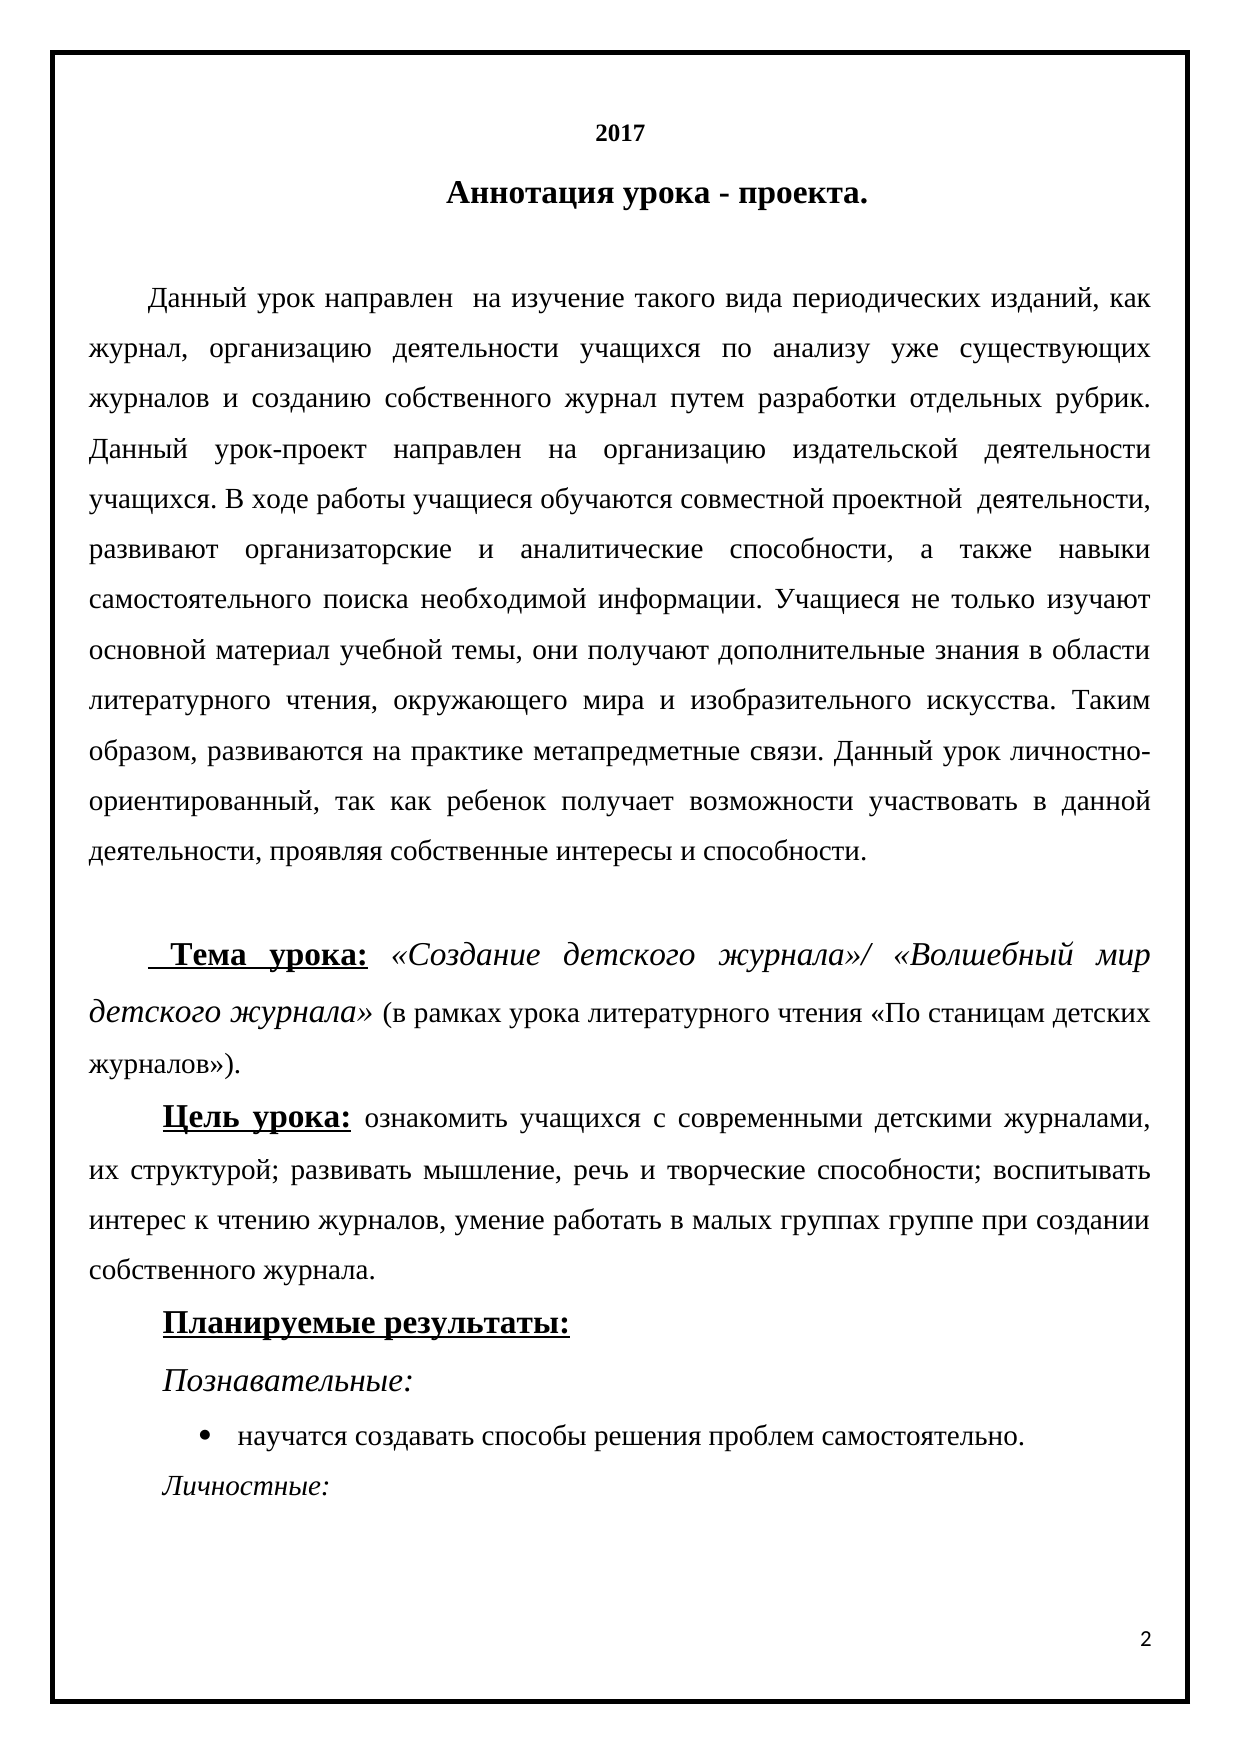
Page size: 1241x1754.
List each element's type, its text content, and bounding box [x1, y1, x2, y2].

text Аннотация урока - проекта. [89, 172, 1152, 210]
text Тема урока: «Создание детского журнала»/ «Волшебный мир детского журнала» (в рамках урока литературного чтения «По станицам детских журналов»). [89, 934, 1152, 1080]
text Познавательные: [89, 1360, 1152, 1399]
text Цель урока: ознакомить учащихся с современными детскими журналами, их структурой; развивать мышление, речь и творческие способности; воспитывать интерес к чтению журналов, умение работать в малых группах группе при создании собственного журнала. [89, 1097, 1152, 1286]
text Планируемые результаты: [89, 1303, 1152, 1341]
list научатся создавать способы решения проблем самостоятельно. [200, 1418, 1152, 1451]
text Личностные: [89, 1468, 1152, 1502]
text Данный урок направлен на изучение такого вида периодических изданий, как журнал, организацию деятельности учащихся по анализу уже существующих журналов и созданию собственного журнал путем разработки отдельных рубрик. Данный урок-проект направлен на организацию издательской деятельности учащихся. В ходе работы учащиеся обучаются совместной проектной деятельности, развивают организаторские и аналитические способности, а также навыки самостоятельного поиска необходимой информации. Учащиеся не только изучают основной материал учебной темы, они получают дополнительные знания в области литературного чтения, окружающего мира и изобразительного искусства. Таким образом, развиваются на практике метапредметные связи. Данный урок личностно-ориентированный, так как ребенок получает возможности участвовать в данной деятельности, проявляя собственные интересы и способности. [89, 280, 1152, 867]
text 2017 [89, 118, 1152, 147]
